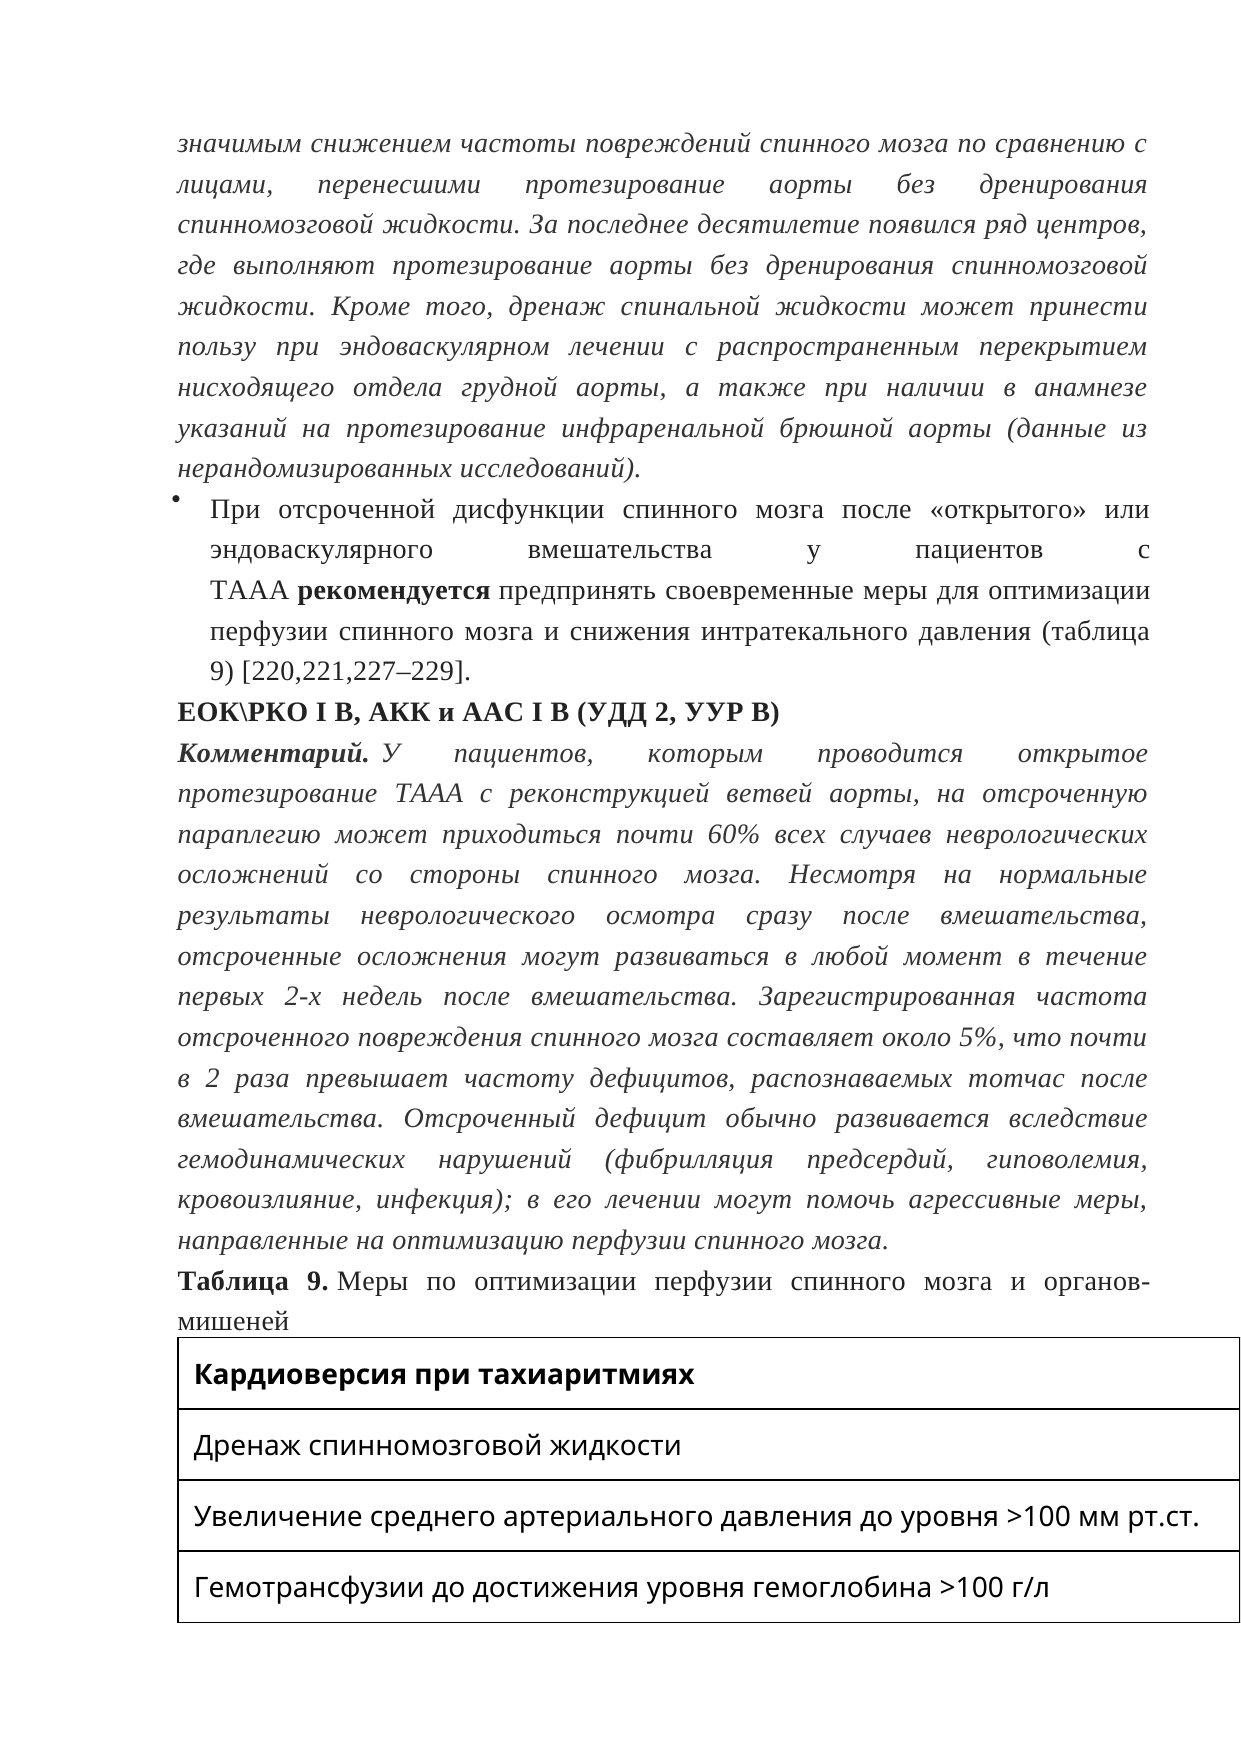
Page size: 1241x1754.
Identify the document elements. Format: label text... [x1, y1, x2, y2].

text Таблица 9. Меры по оптимизации перфузии спинного мозга и органов-мишеней [177, 1256, 1152, 1337]
text Комментарий. У пациентов, которым проводится открытое протезирование ТААА с реконструкцией ветвей аорты, на отсроченную параплегию может приходиться почти 60% всех случаев неврологических осложнений со стороны спинного мозга. Несмотря на нормальные результаты неврологического осмотра сразу после вмешательства, отсроченные осложнения могут развиваться в любой момент в течение первых 2-х недель после вмешательства. Зарегистрированная частота отсроченного повреждения спинного мозга составляет около 5%, что почти в 2 раза превышает частоту дефицитов, распознаваемых тотчас после вмешательства. Отсроченный дефицит обычно развивается вследствие гемодинамических нарушений (фибрилляция предсердий, гиповолемия, кровоизлияние, инфекция); в его лечении могут помочь агрессивные меры, направленные на оптимизацию перфузии спинного мозга. [177, 727, 1152, 1256]
table_cell Гемотрансфузии до достижения уровня гемоглобина >100 г/л [179, 1552, 1239, 1621]
table_header Кардиоверсия при тахиаритмиях [179, 1338, 1239, 1408]
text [177, 118, 1152, 484]
list При отсроченной дисфункции спинного мозга после «открытого» или эндоваскулярного вмешательства у пациентов с ТААА рекомендуется предпринять своевременные меры для оптимизации перфузии спинного мозга и снижения интратекального давления (таблица 9) [220,221,227–229]. [172, 484, 1152, 687]
table_cell Увеличение среднего артериального давления до уровня >100 мм рт.ст. [179, 1481, 1239, 1550]
text ЕОК\РКО I B, АКК и ААС I B (УДД 2, УУР В) [177, 687, 1152, 727]
table_cell Дренаж спинномозговой жидкости [179, 1410, 1239, 1479]
